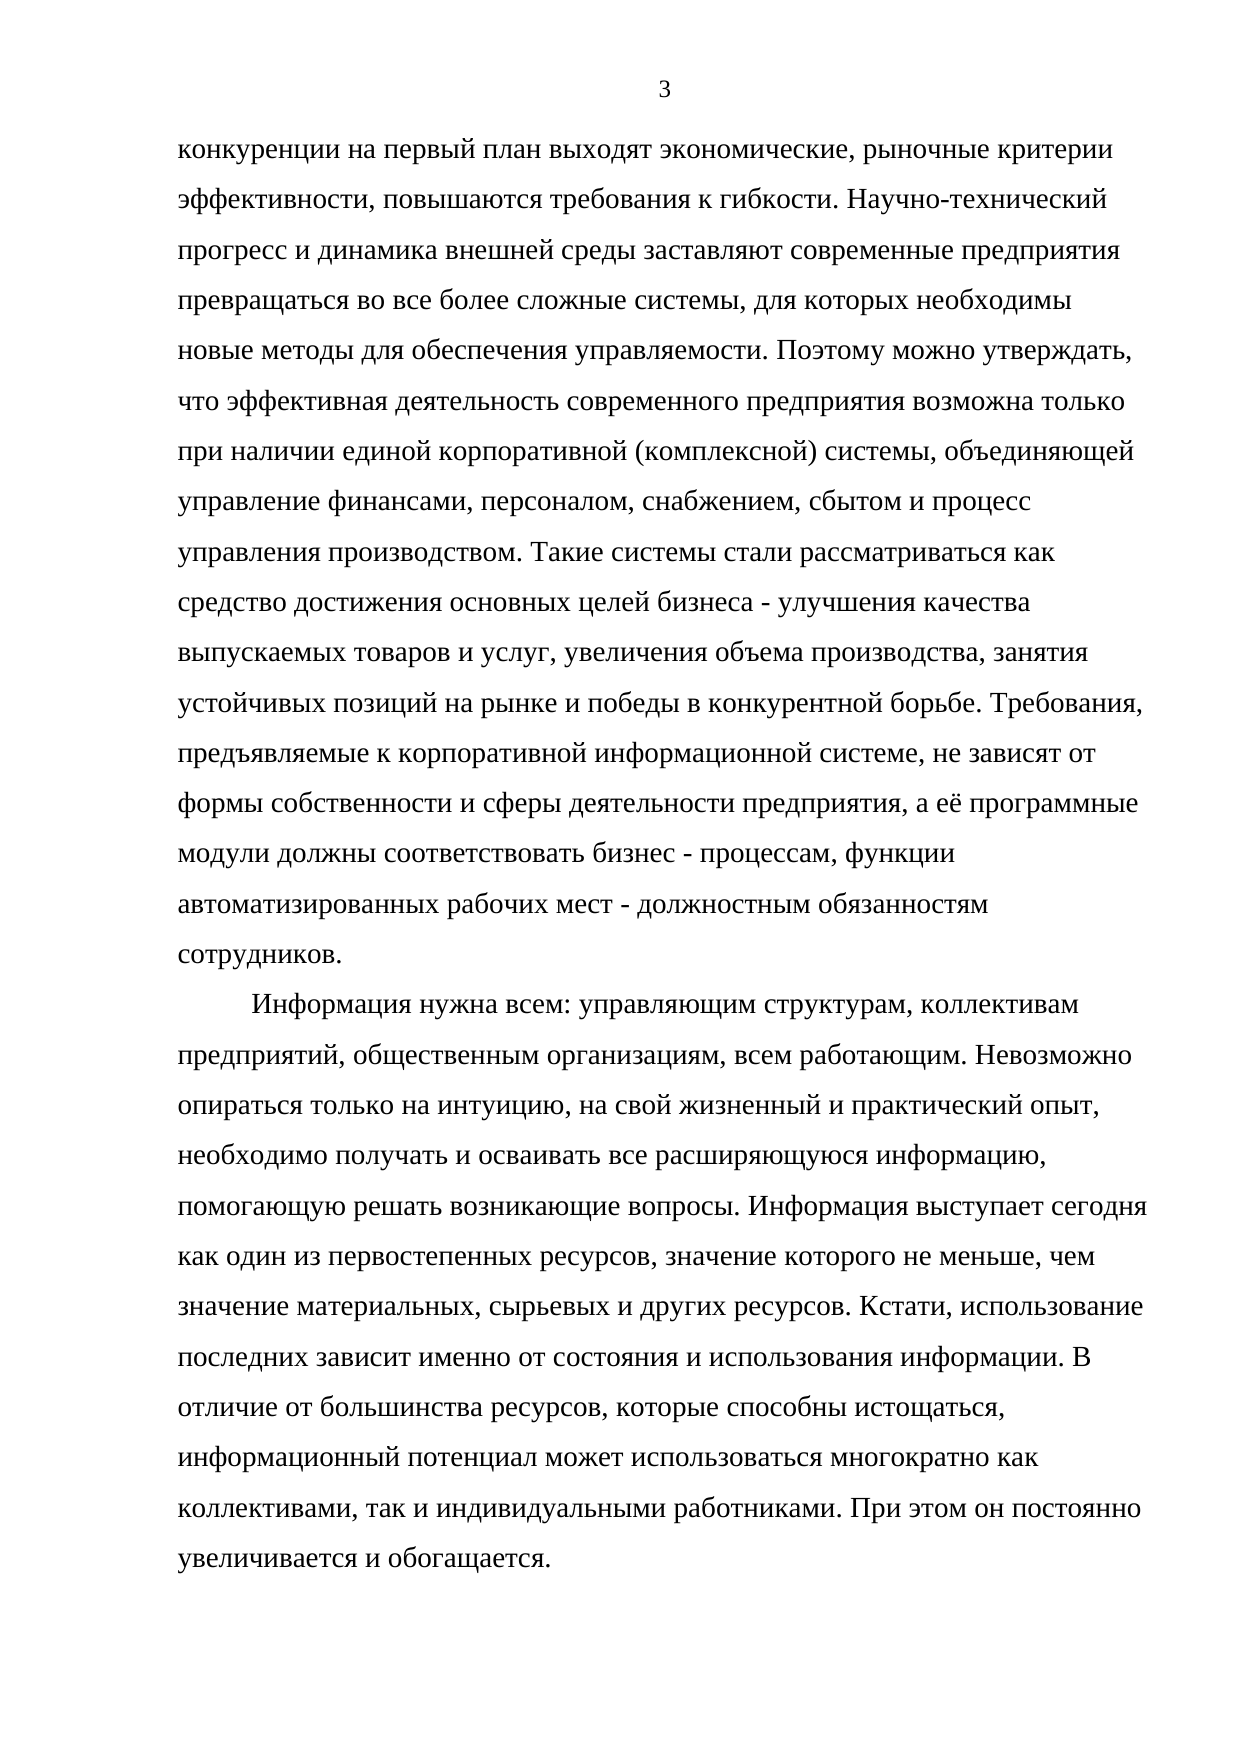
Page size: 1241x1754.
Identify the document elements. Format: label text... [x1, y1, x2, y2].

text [177, 131, 1152, 970]
text Информация нужна всем: управляющим структурам, коллективам предприятий, общественным организациям, всем работающим. Невозможно опираться только на интуицию, на свой жизненный и практический опыт, необходимо получать и осваивать все расширяющуюся информацию, помогающую решать возникающие вопросы. Информация выступает сегодня как один из первостепенных ресурсов, значение которого не меньше, чем значение материальных, сырьевых и других ресурсов. Кстати, использование последних зависит именно от состояния и использования информации. В отличие от большинства ресурсов, которые способны истощаться, информационный потенциал может использоваться многократно как коллективами, так и индивидуальными работниками. При этом он постоянно увеличивается и обогащается. [177, 987, 1152, 1573]
